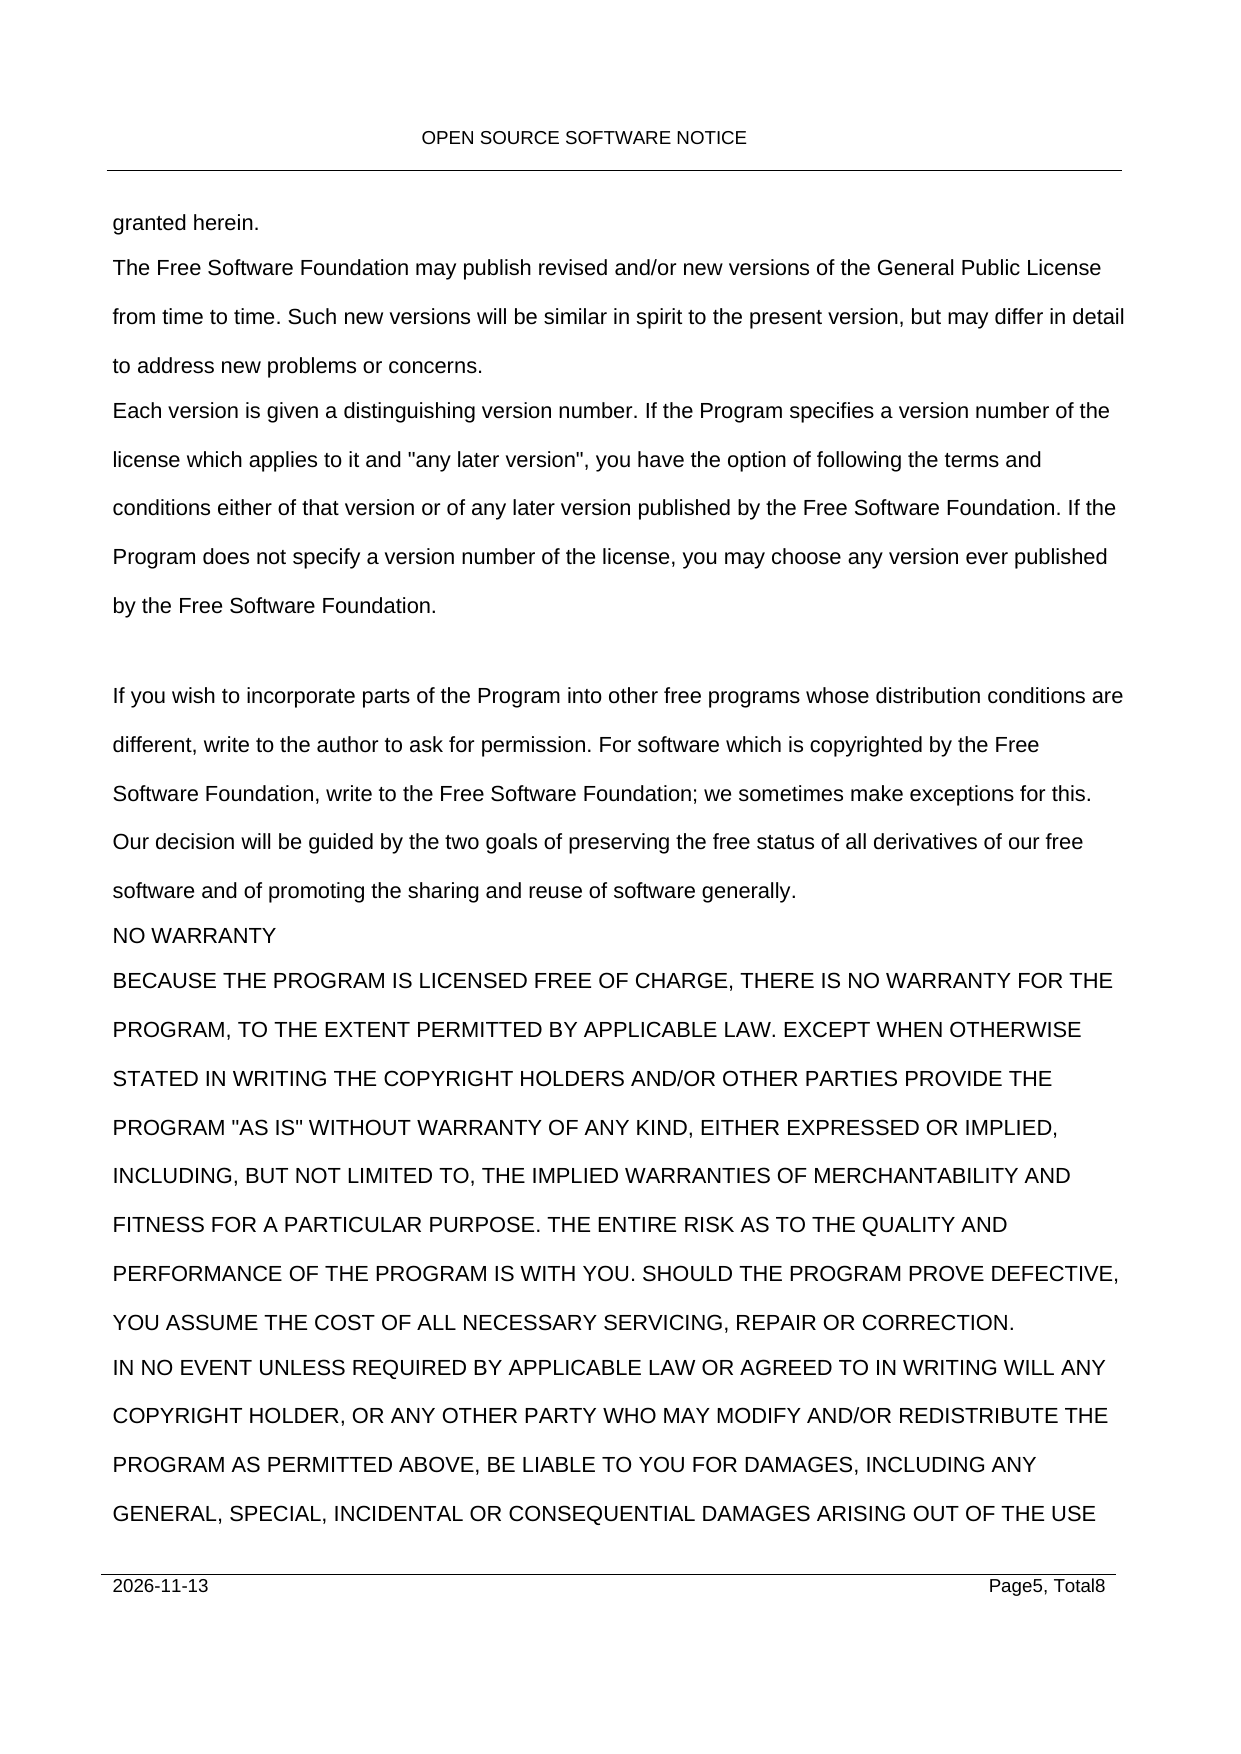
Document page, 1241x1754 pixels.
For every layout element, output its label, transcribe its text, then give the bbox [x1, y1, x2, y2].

text BECAUSE THE PROGRAM IS LICENSED FREE OF CHARGE, THERE IS NO WARRANTY FOR THE PROGRAM, TO THE EXTENT PERMITTED BY APPLICABLE LAW. EXCEPT WHEN OTHERWISE STATED IN WRITING THE COPYRIGHT HOLDERS AND/OR OTHER PARTIES PROVIDE THE PROGRAM "AS IS" WITHOUT WARRANTY OF ANY KIND, EITHER EXPRESSED OR IMPLIED, INCLUDING, BUT NOT LIMITED TO, THE IMPLIED WARRANTIES OF MERCHANTABILITY AND FITNESS FOR A PARTICULAR PURPOSE. THE ENTIRE RISK AS TO THE QUALITY AND PERFORMANCE OF THE PROGRAM IS WITH YOU. SHOULD THE PROGRAM PROVE DEFECTIVE, YOU ASSUME THE COST OF ALL NECESSARY SERVICING, REPAIR OR CORRECTION. [112, 964, 1128, 1338]
text The Free Software Foundation may publish revised and/or new versions of the General Public License from time to time. Such new versions will be similar in spirit to the present version, but may differ in detail to address new problems or concerns. [112, 251, 1128, 381]
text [112, 1351, 1128, 1529]
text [112, 206, 1128, 239]
text NO WARRANTY [112, 919, 1128, 952]
text If you wish to incorporate parts of the Program into other free programs whose distribution conditions are different, write to the author to ask for permission. For software which is copyrighted by the Free Software Foundation, write to the Free Software Foundation; we sometimes make exceptions for this. Our decision will be guided by the two goals of preserving the free status of all derivatives of our free software and of promoting the sharing and reuse of software generally. [112, 679, 1128, 907]
text Each version is given a distinguishing version number. If the Program specifies a version number of the license which applies to it and "any later version", you have the option of following the terms and conditions either of that version or of any later version published by the Free Software Foundation. If the Program does not specify a version number of the license, you may choose any version ever published by the Free Software Foundation. [112, 394, 1128, 622]
